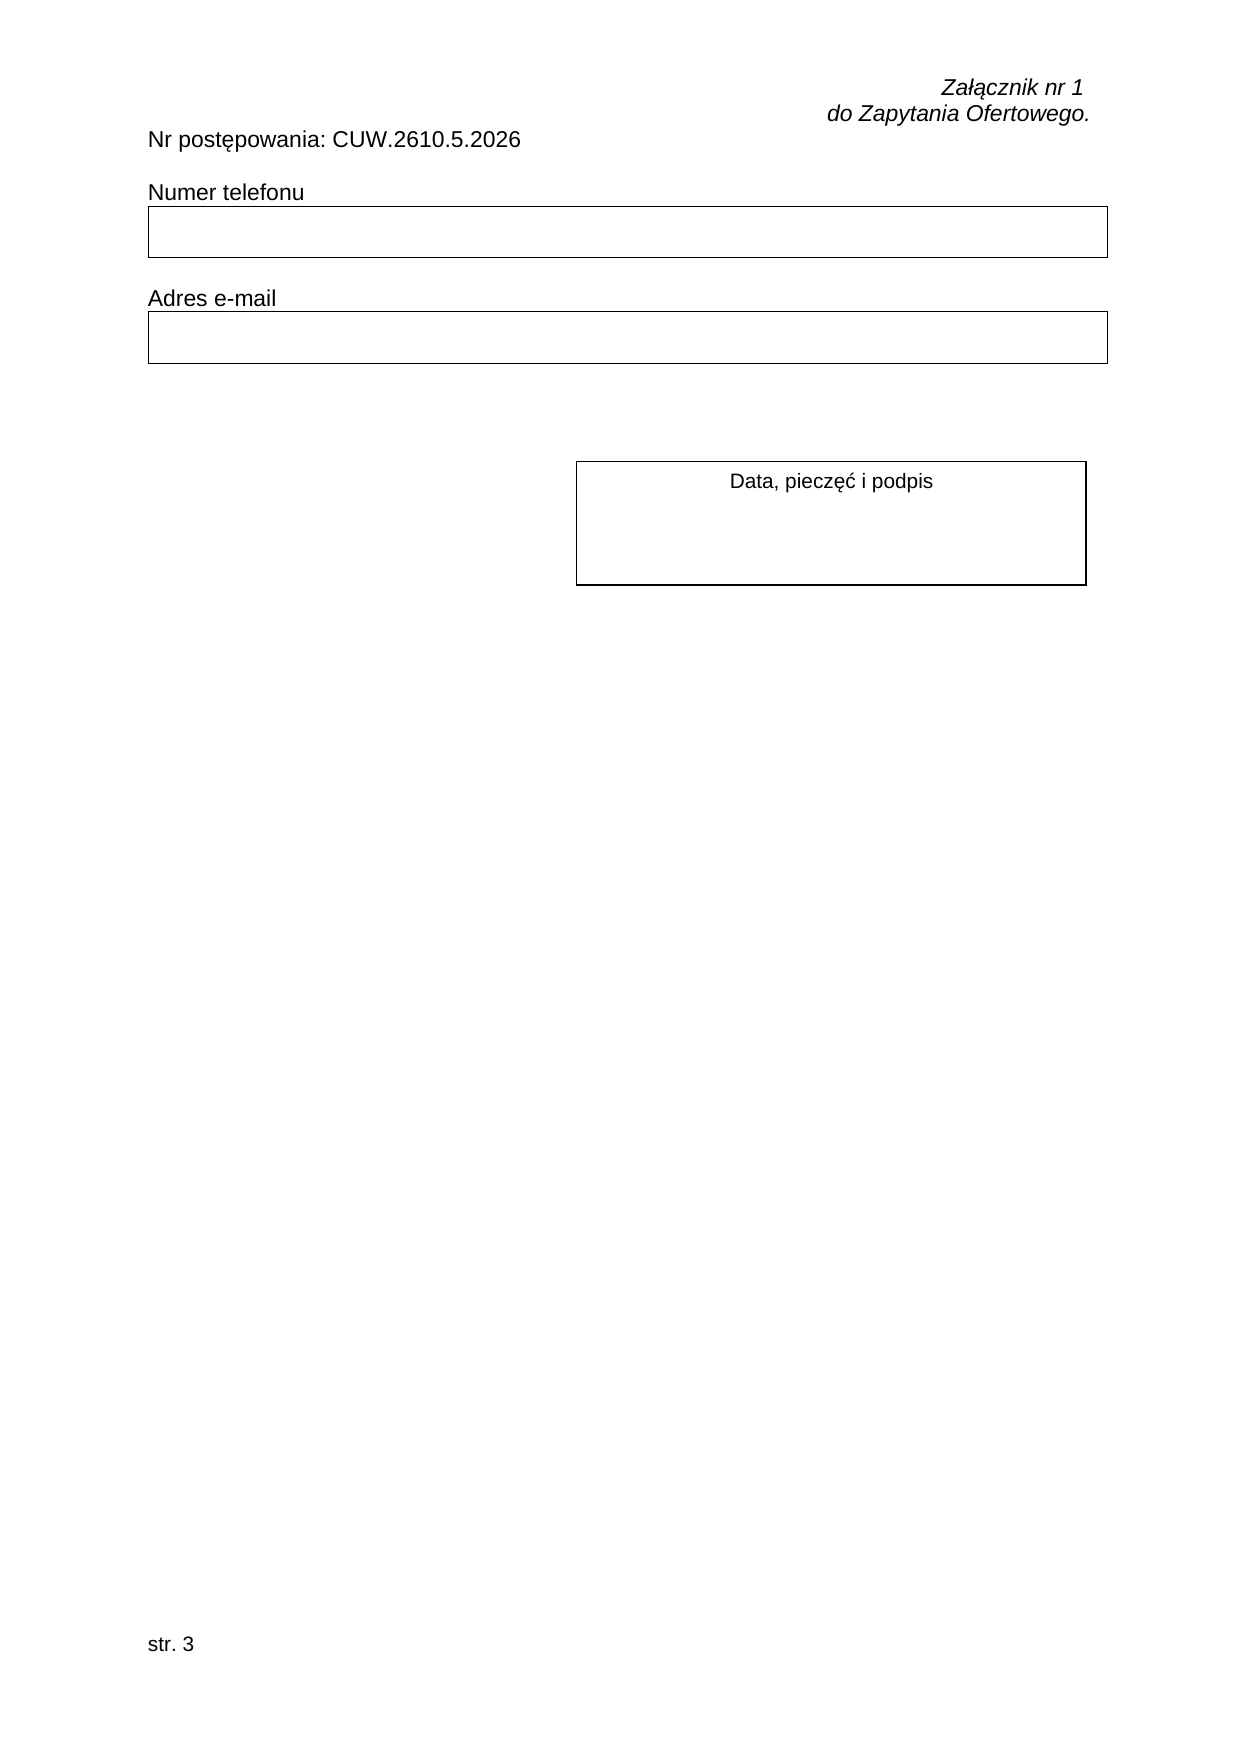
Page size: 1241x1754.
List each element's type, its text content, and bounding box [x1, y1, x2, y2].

table_header [149, 207, 1107, 257]
text Adres e-mail [148, 284, 1093, 311]
table_header [149, 312, 1107, 362]
text Numer telefonu [148, 179, 1093, 206]
